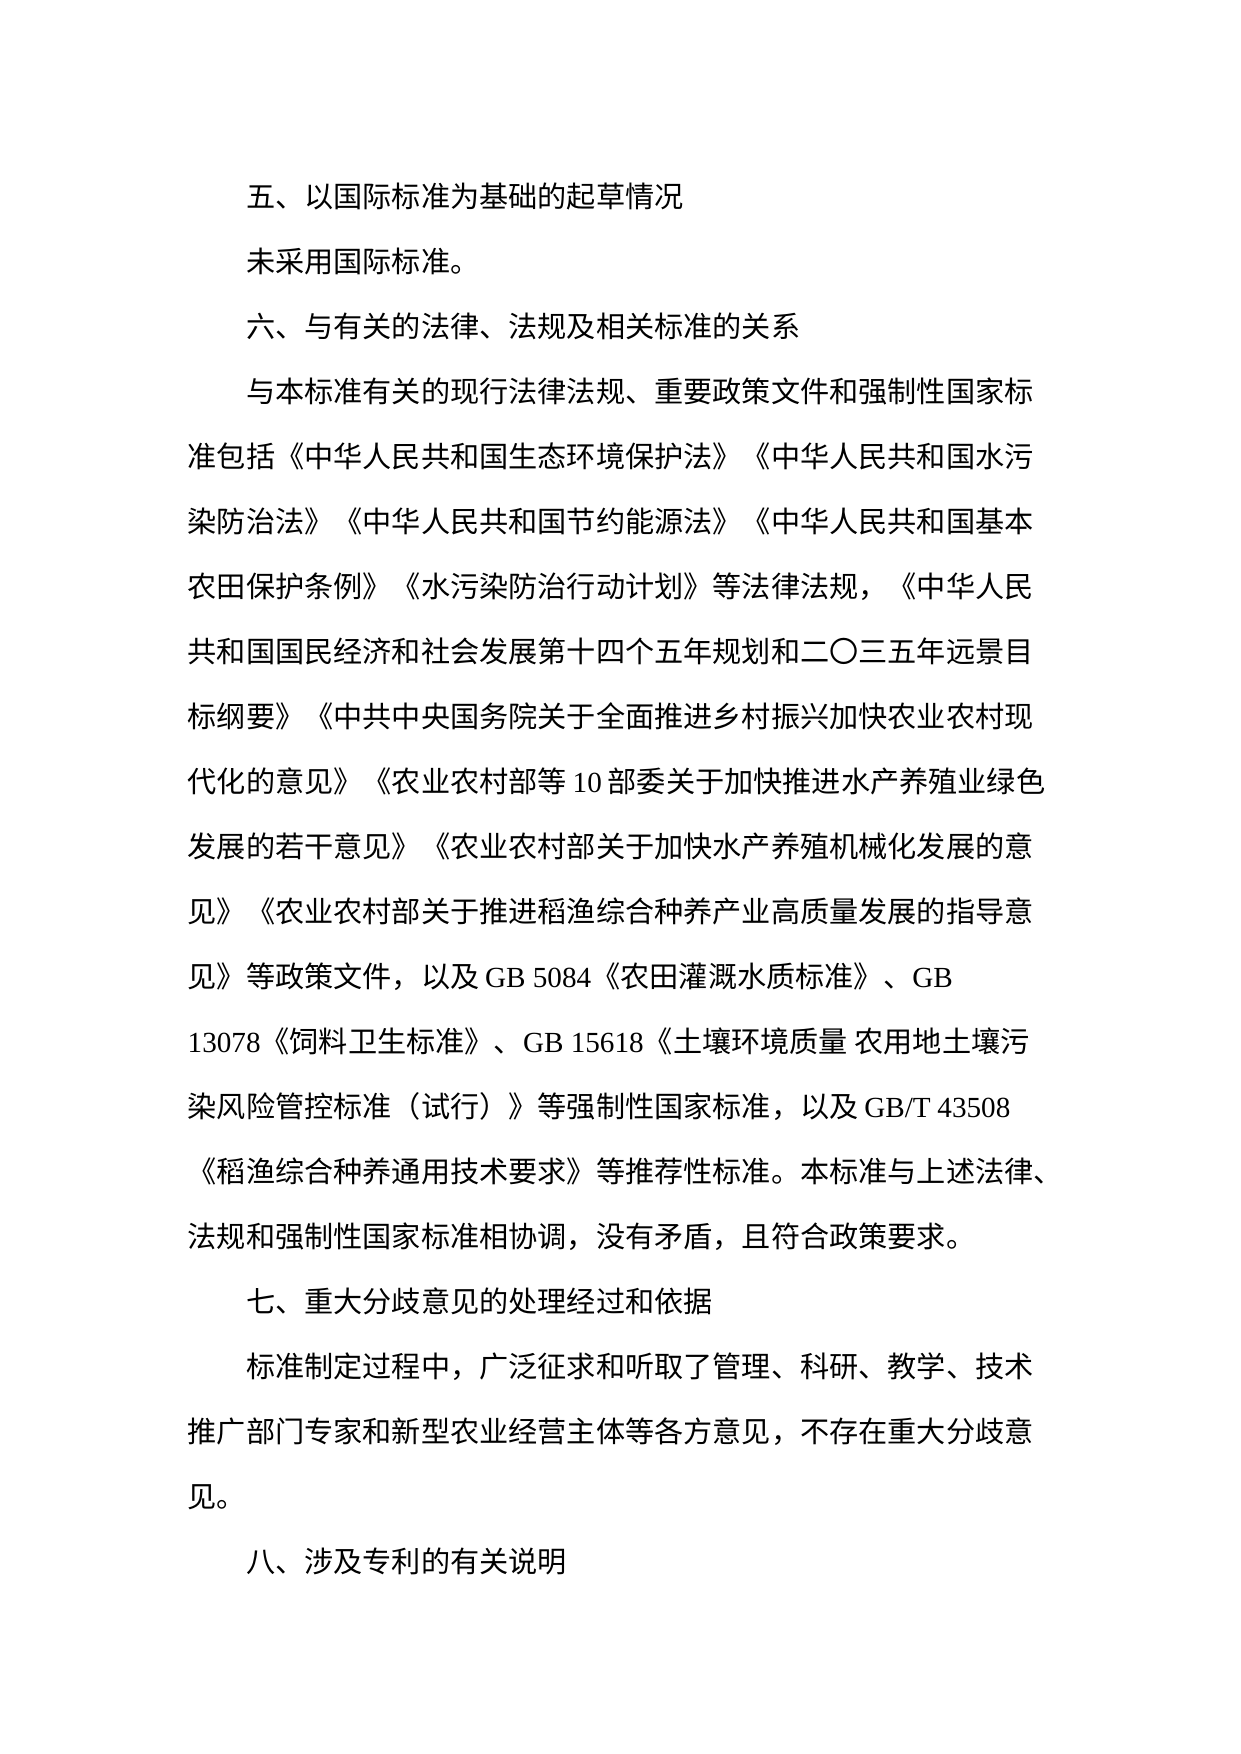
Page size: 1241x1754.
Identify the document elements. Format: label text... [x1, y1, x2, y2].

text 七、重大分歧意见的处理经过和依据 [187, 1267, 1053, 1332]
text 标准制定过程中，广泛征求和听取了管理、科研、教学、技术推广部门专家和新型农业经营主体等各方意见，不存在重大分歧意见。 [187, 1332, 1053, 1527]
text 与本标准有关的现行法律法规、重要政策文件和强制性国家标准包括《中华人民共和国生态环境保护法》《中华人民共和国水污染防治法》《中华人民共和国节约能源法》《中华人民共和国基本农田保护条例》《水污染防治行动计划》等法律法规，《中华人民共和国国民经济和社会发展第十四个五年规划和二〇三五年远景目标纲要》《中共中央国务院关于全面推进乡村振兴加快农业农村现代化的意见》《农业农村部等10部委关于加快推进水产养殖业绿色发展的若干意见》《农业农村部关于加快水产养殖机械化发展的意见》《农业农村部关于推进稻渔综合种养产业高质量发展的指导意见》等政策文件，以及GB 5084《农田灌溉水质标准》、GB 13078《饲料卫生标准》、GB 15618《土壤环境质量 农用地土壤污染风险管控标准（试行）》等强制性国家标准，以及GB/T 43508《稻渔综合种养通用技术要求》等推荐性标准。本标准与上述法律、法规和强制性国家标准相协调，没有矛盾，且符合政策要求。 [187, 357, 1053, 1267]
text 六、与有关的法律、法规及相关标准的关系 [187, 292, 1053, 357]
text 八、涉及专利的有关说明 [187, 1527, 1053, 1592]
text 五、以国际标准为基础的起草情况 [187, 162, 1053, 227]
text 未采用国际标准。 [187, 227, 1053, 292]
